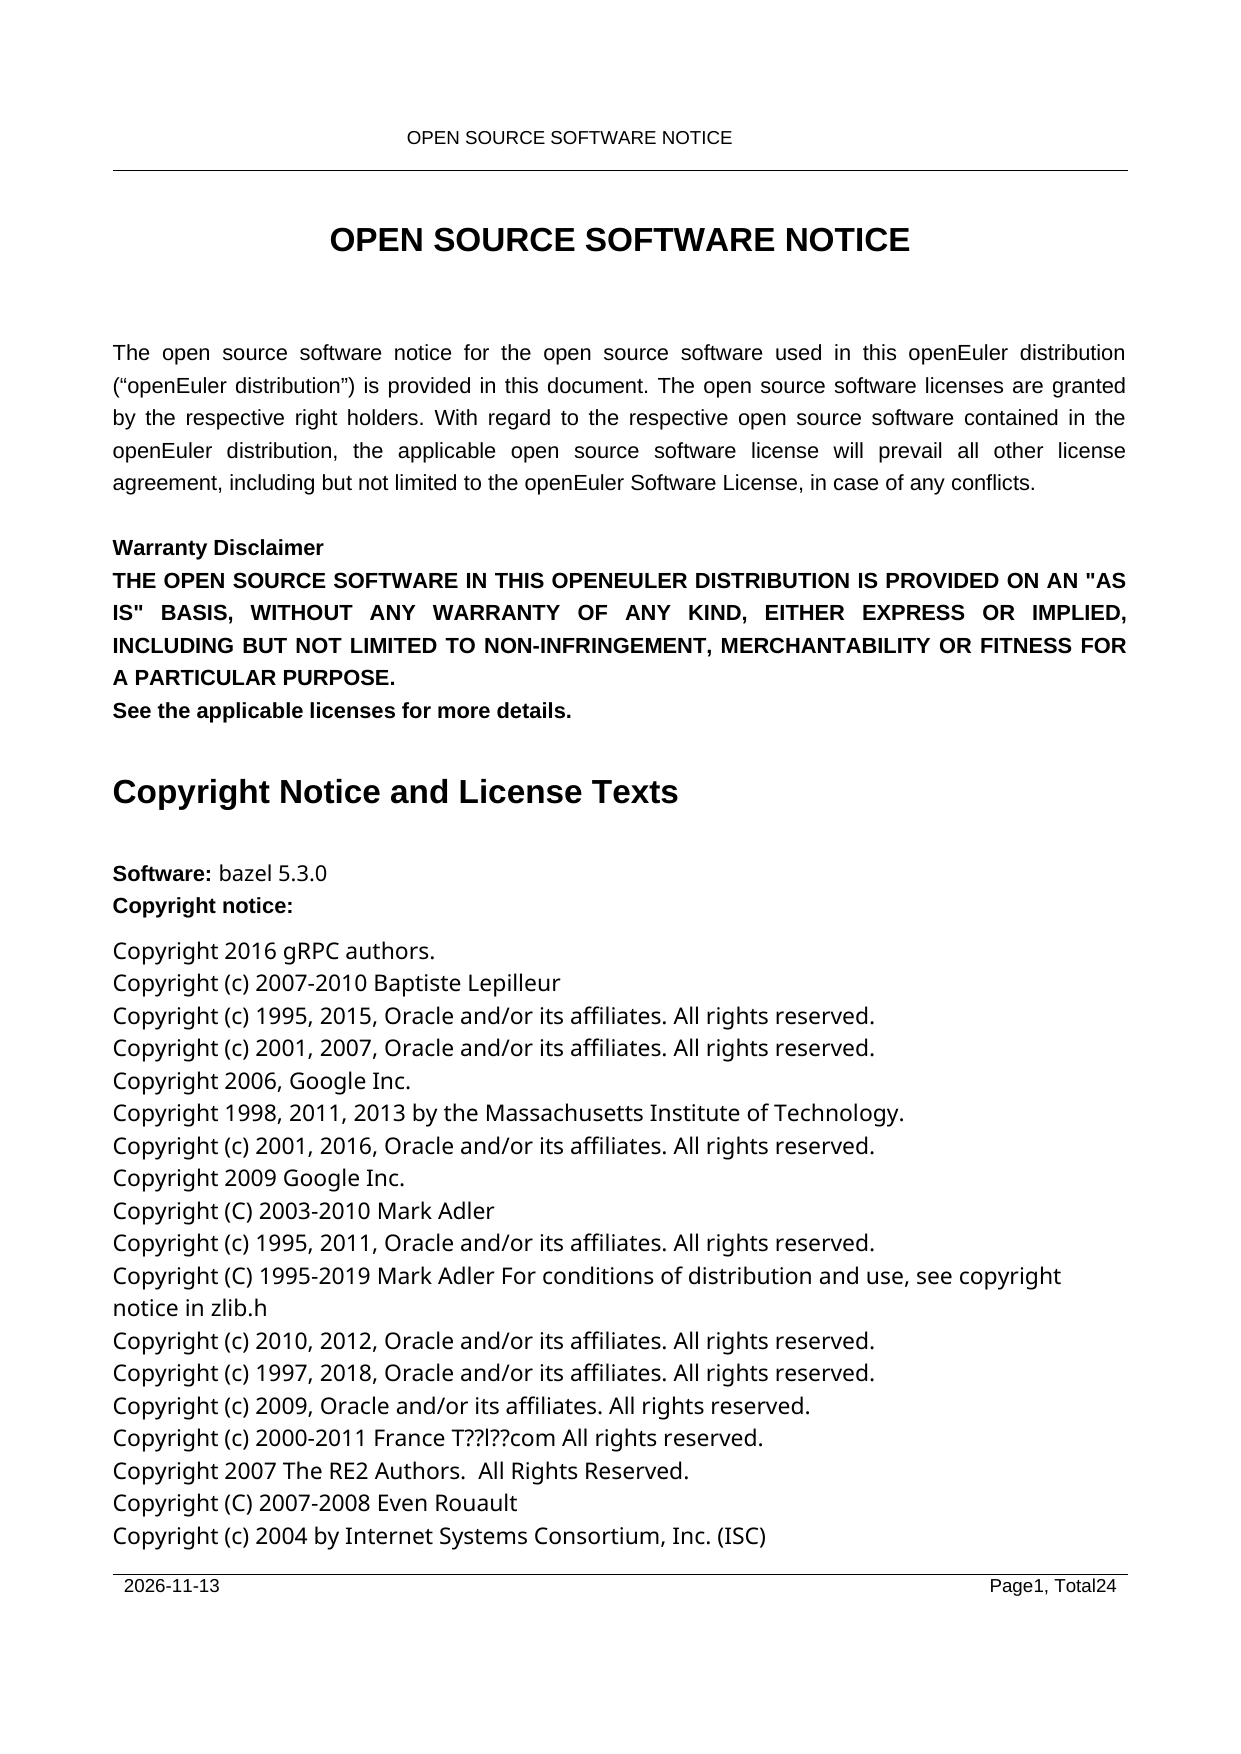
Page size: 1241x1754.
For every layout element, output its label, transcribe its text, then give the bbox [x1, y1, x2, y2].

text Warranty Disclaimer [112, 531, 1128, 564]
text OPEN SOURCE SOFTWARE NOTICE [112, 206, 1128, 271]
title Software: bazel 5.3.0 [112, 856, 1128, 889]
text Copyright notice: [112, 889, 1128, 921]
text The open source software notice for the open source software used in this openEuler distribution (“openEuler distribution”) is provided in this document. The open source software licenses are granted by the respective right holders. With regard to the respective open source software contained in the openEuler distribution, the applicable open source software license will prevail all other license agreement, including but not limited to the openEuler Software License, in case of any conflicts. [112, 336, 1128, 499]
text Copyright Notice and License Texts [112, 759, 1128, 824]
text THE OPEN SOURCE SOFTWARE IN THIS OPENEULER DISTRIBUTION IS PROVIDED ON AN "AS IS" BASIS, WITHOUT ANY WARRANTY OF ANY KIND, EITHER EXPRESS OR IMPLIED, INCLUDING BUT NOT LIMITED TO NON-INFRINGEMENT, MERCHANTABILITY OR FITNESS FOR A PARTICULAR PURPOSE. See the applicable licenses for more details. [112, 564, 1128, 726]
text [112, 934, 1128, 1551]
